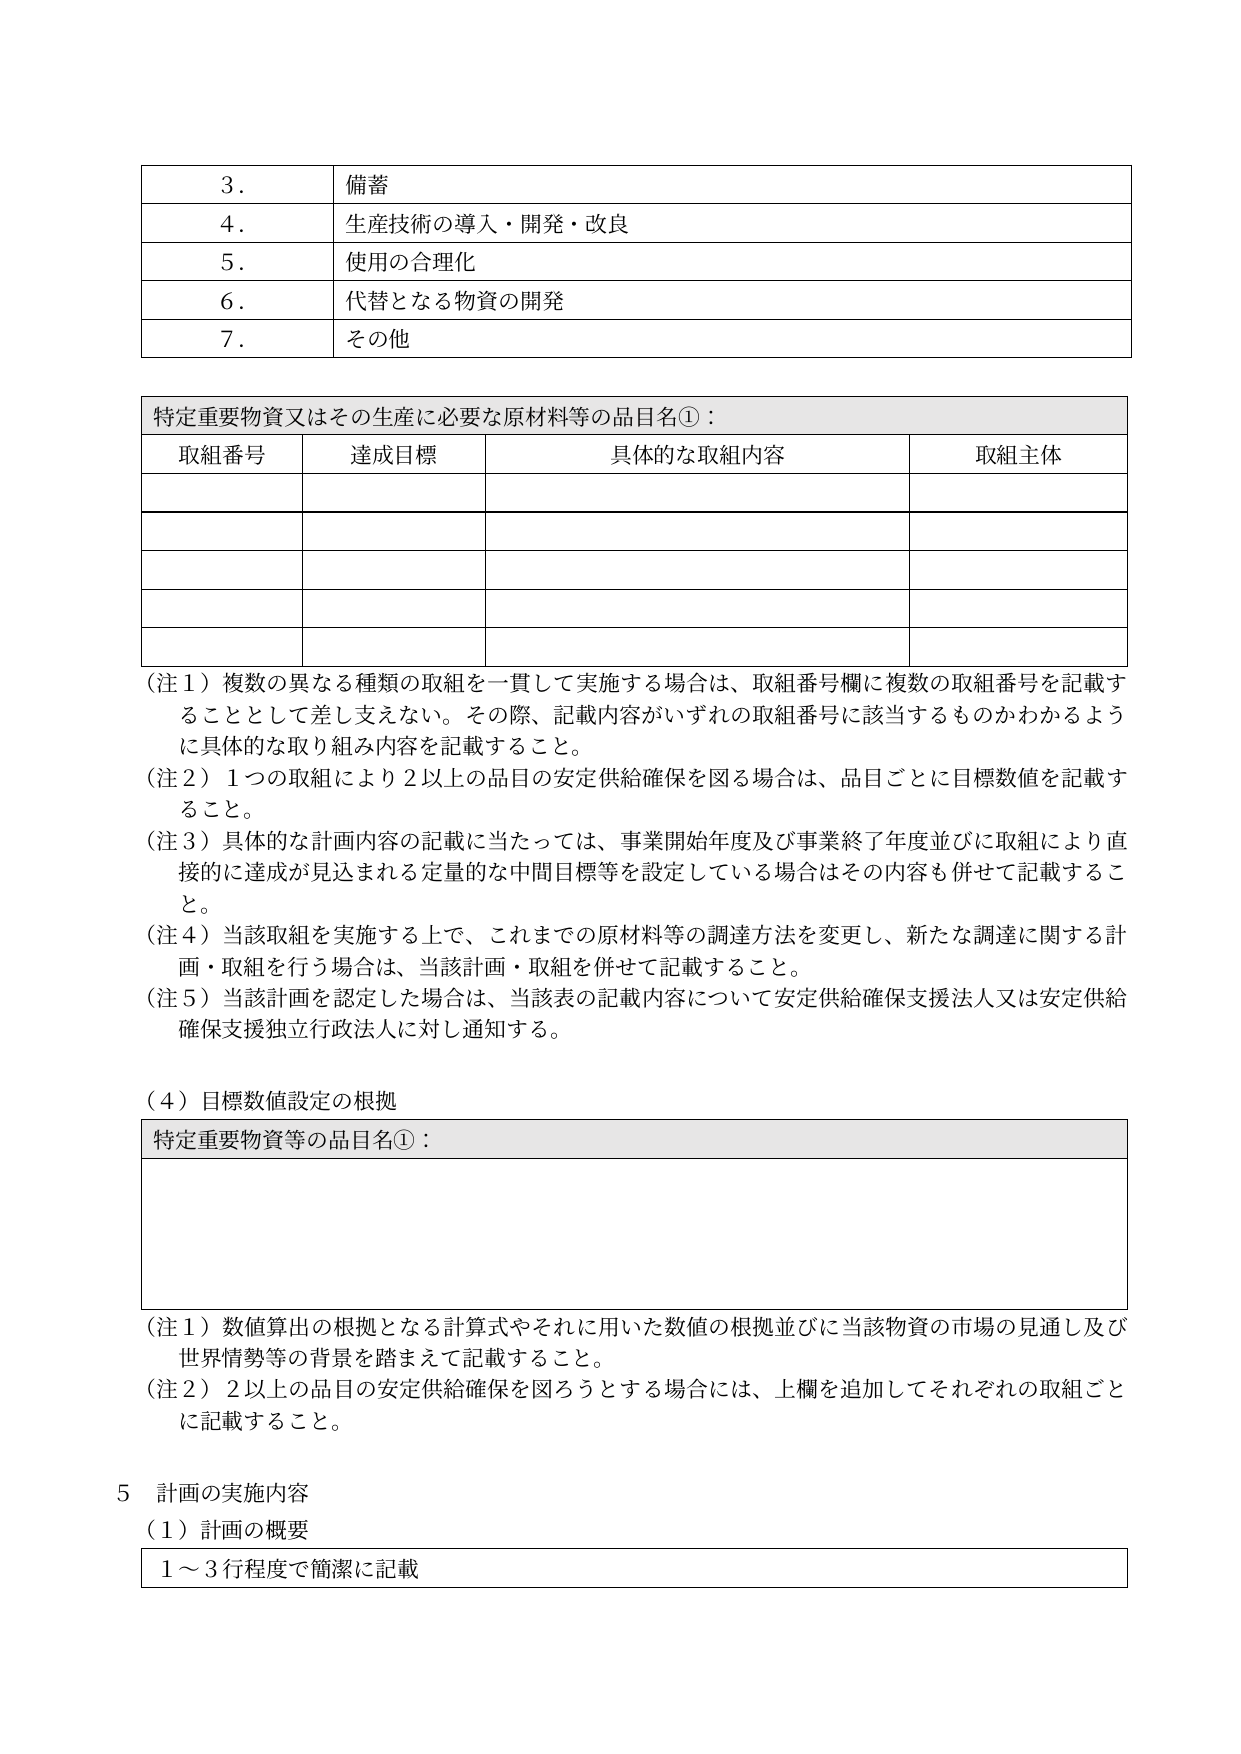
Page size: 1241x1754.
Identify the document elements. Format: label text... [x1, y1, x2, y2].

table_cell 達成目標 [303, 435, 485, 473]
table_header １～３行程度で簡潔に記載 [142, 1549, 1127, 1587]
table_cell [303, 590, 485, 627]
text （注２）２以上の品目の安定供給確保を図ろうとする場合には、上欄を追加してそれぞれの取組ごとに記載すること。 [134, 1373, 1128, 1436]
table_cell [910, 628, 1127, 666]
table_cell 代替となる物資の開発 [334, 281, 1131, 319]
table_cell [910, 474, 1127, 511]
text （４）目標数値設定の根拠 [112, 1082, 1128, 1119]
table_cell [303, 551, 485, 588]
table_cell 生産技術の導入・開発・改良 [334, 204, 1131, 242]
table_cell [486, 590, 909, 627]
table_cell [910, 590, 1127, 627]
table_cell [142, 474, 302, 511]
table_cell [142, 628, 302, 666]
table_cell 取組番号 [142, 435, 302, 473]
table_cell 取組主体 [910, 435, 1127, 473]
table_cell [486, 551, 909, 588]
table_cell [910, 551, 1127, 588]
table_cell ３． [142, 166, 333, 203]
table_cell [486, 513, 909, 550]
table_cell その他 [334, 320, 1131, 357]
table_cell 使用の合理化 [334, 243, 1131, 280]
table_cell [142, 1159, 1127, 1309]
table_cell ７． [142, 320, 333, 357]
table_cell [303, 474, 485, 511]
table_cell [142, 551, 302, 588]
table_cell [486, 628, 909, 666]
table_cell 具体的な取組内容 [486, 435, 909, 473]
table_cell [142, 590, 302, 627]
table_cell [303, 628, 485, 666]
text ５ 計画の実施内容 [112, 1473, 1128, 1511]
table_cell ５． [142, 243, 333, 280]
text （注５）当該計画を認定した場合は、当該表の記載内容について安定供給確保支援法人又は安定供給確保支援独立行政法人に対し通知する。 [134, 981, 1128, 1044]
table_cell [486, 474, 909, 511]
table_cell ４． [142, 204, 333, 242]
table_cell [910, 513, 1127, 550]
table_cell ６． [142, 281, 333, 319]
text （注１）数値算出の根拠となる計算式やそれに用いた数値の根拠並びに当該物資の市場の見通し及び世界情勢等の背景を踏まえて記載すること。 [134, 1310, 1128, 1373]
table_cell [303, 513, 485, 550]
table_header 特定重要物資等の品目名①： [142, 1120, 1127, 1158]
text （注３）具体的な計画内容の記載に当たっては、事業開始年度及び事業終了年度並びに取組により直接的に達成が見込まれる定量的な中間目標等を設定している場合はその内容も併せて記載すること。 [134, 824, 1128, 918]
table_cell 備蓄 [334, 166, 1131, 203]
text （注２）１つの取組により２以上の品目の安定供給確保を図る場合は、品目ごとに目標数値を記載すること。 [134, 761, 1128, 824]
text （１）計画の概要 [112, 1511, 1128, 1548]
text （注１）複数の異なる種類の取組を一貫して実施する場合は、取組番号欄に複数の取組番号を記載することとして差し支えない。その際、記載内容がいずれの取組番号に該当するものかわかるように具体的な取り組み内容を記載すること。 [134, 667, 1128, 761]
table_header 特定重要物資又はその生産に必要な原材料等の品目名①： [142, 397, 1127, 434]
table_cell [142, 513, 302, 550]
text （注４）当該取組を実施する上で、これまでの原材料等の調達方法を変更し、新たな調達に関する計画・取組を行う場合は、当該計画・取組を併せて記載すること。 [134, 918, 1128, 981]
